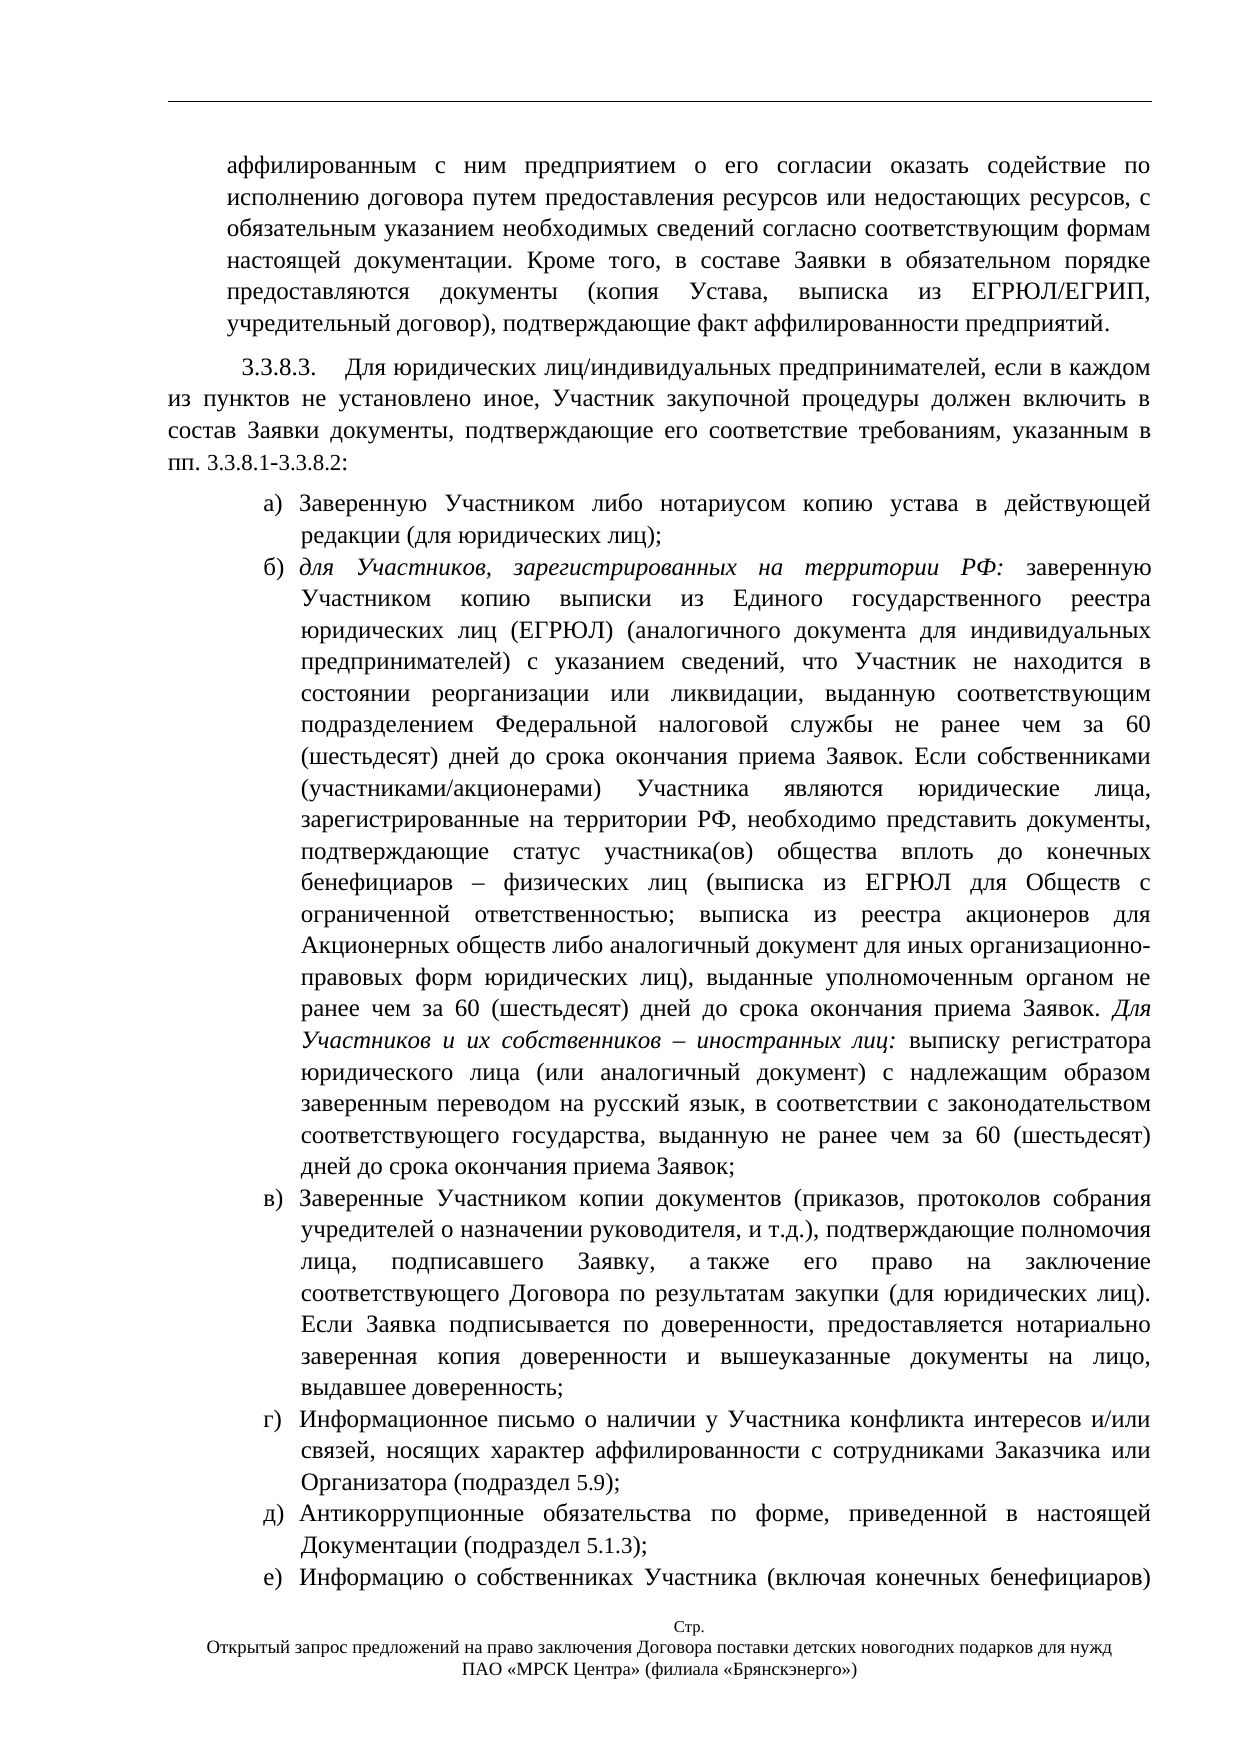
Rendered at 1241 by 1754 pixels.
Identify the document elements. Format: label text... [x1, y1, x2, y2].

list Антикоррупционные обязательства по форме, приведенной в настоящей Документации (подраздел 5.1.3); [263, 1498, 1152, 1559]
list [263, 1562, 1152, 1590]
list Для юридических лиц/индивидуальных предпринимателей, если в каждом из пунктов не установлено иное, Участник закупочной процедуры должен включить в состав Заявки документы, подтверждающие его соответствие требованиям, указанным в пп. 3.3.8.1-3.3.8.2: [168, 352, 1152, 475]
list Заверенную Участником либо нотариусом копию устава в действующей редакции (для юридических лиц); [263, 488, 1152, 549]
list для Участников, зарегистрированных на территории РФ: заверенную Участником копию выписки из Единого государственного реестра юридических лиц (ЕГРЮЛ) (аналогичного документа для индивидуальных предпринимателей) с указанием сведений, что Участник не находится в состоянии реорганизации или ликвидации, выданную соответствующим подразделением Федеральной налоговой службы не ранее чем за 60 (шестьдесят) дней до срока окончания приема Заявок. Если собственниками (участниками/акционерами) Участника являются юридические лица, зарегистрированные на территории РФ, необходимо представить документы, подтверждающие статус участника(ов) общества вплоть до конечных бенефициаров – физических лиц (выписка из ЕГРЮЛ для Обществ с ограниченной ответственностью; выписка из реестра акционеров для Акционерных обществ либо аналогичный документ для иных организационно-правовых форм юридических лиц), выданные уполномоченным органом не ранее чем за 60 (шестьдесят) дней до срока окончания приема Заявок. Для Участников и их собственников – иностранных лиц: выписку регистратора юридического лица (или аналогичный документ) с надлежащим образом заверенным переводом на русский язык, в соответствии с законодательством соответствующего государства, выданную не ранее чем за 60 (шестьдесят) дней до срока окончания приема Заявок; [263, 552, 1152, 1180]
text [227, 150, 1152, 337]
list Информационное письмо о наличии у Участника конфликта интересов и/или связей, носящих характер аффилированности с сотрудниками Заказчика или Организатора (подраздел 5.9); [263, 1404, 1152, 1496]
list Заверенные Участником копии документов (приказов, протоколов собрания учредителей о назначении руководителя, и т.д.), подтверждающие полномочия лица, подписавшего Заявку, а также его право на заключение соответствующего Договора по результатам закупки (для юридических лиц). Если Заявка подписывается по доверенности, предоставляется нотариально заверенная копия доверенности и вышеуказанные документы на лицо, выдавшее доверенность; [263, 1183, 1152, 1401]
